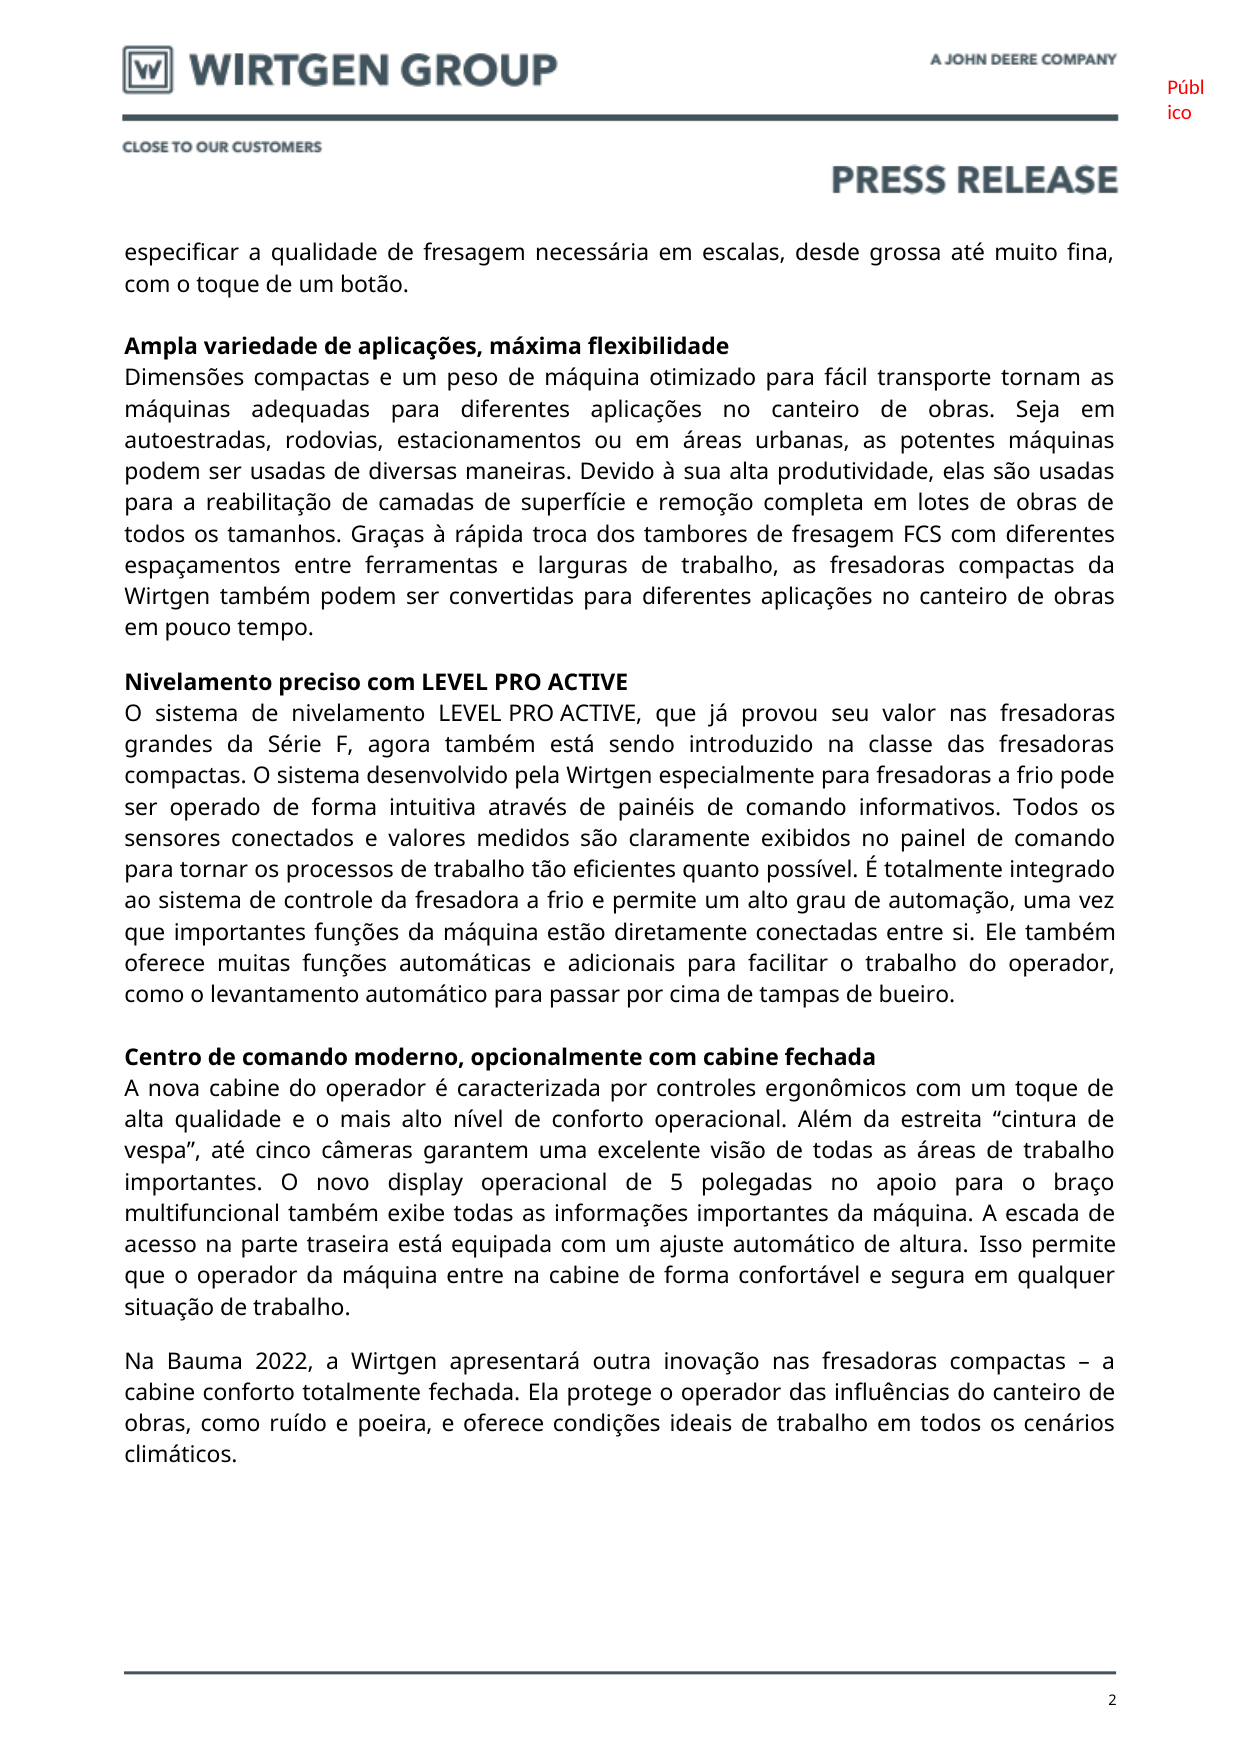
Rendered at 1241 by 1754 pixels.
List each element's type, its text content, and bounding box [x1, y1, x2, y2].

text Ampla variedade de aplicações, máxima flexibilidade [124, 330, 1116, 361]
text Centro de comando moderno, opcionalmente com cabine fechada [124, 1040, 1116, 1072]
text A nova cabine do operador é caracterizada por controles ergonômicos com um toque de alta qualidade e o mais alto nível de conforto operacional. Além da estreita “cintura de vespa”, até cinco câmeras garantem uma excelente visão de todas as áreas de trabalho importantes. O novo display operacional de 5 polegadas no apoio para o braço multifuncional também exibe todas as informações importantes da máquina. A escada de acesso na parte traseira está equipada com um ajuste automático de altura. Isso permite que o operador da máquina entre na cabine de forma confortável e segura em qualquer situação de trabalho. [124, 1072, 1116, 1322]
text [124, 236, 1116, 299]
text Nivelamento preciso com LEVEL PRO ACTIVE [124, 665, 1116, 697]
text Dimensões compactas e um peso de máquina otimizado para fácil transporte tornam as máquinas adequadas para diferentes aplicações no canteiro de obras. Seja em autoestradas, rodovias, estacionamentos ou em áreas urbanas, as potentes máquinas podem ser usadas de diversas maneiras. Devido à sua alta produtividade, elas são usadas para a reabilitação de camadas de superfície e remoção completa em lotes de obras de todos os tamanhos. Graças à rápida troca dos tambores de fresagem FCS com diferentes espaçamentos entre ferramentas e larguras de trabalho, as fresadoras compactas da Wirtgen também podem ser convertidas para diferentes aplicações no canteiro de obras em pouco tempo. [124, 361, 1116, 642]
text O sistema de nivelamento LEVEL PRO ACTIVE, que já provou seu valor nas fresadoras grandes da Série F, agora também está sendo introduzido na classe das fresadoras compactas. O sistema desenvolvido pela Wirtgen especialmente para fresadoras a frio pode ser operado de forma intuitiva através de painéis de comando informativos. Todos os sensores conectados e valores medidos são claramente exibidos no painel de comando para tornar os processos de trabalho tão eficientes quanto possível. É totalmente integrado ao sistema de controle da fresadora a frio e permite um alto grau de automação, uma vez que importantes funções da máquina estão diretamente conectadas entre si. Ele também oferece muitas funções automáticas e adicionais para facilitar o trabalho do operador, como o levantamento automático para passar por cima de tampas de bueiro. [124, 697, 1116, 1009]
text Na Bauma 2022, a Wirtgen apresentará outra inovação nas fresadoras compactas – a cabine conforto totalmente fechada. Ela protege o operador das influências do canteiro de obras, como ruído e poeira, e oferece condições ideais de trabalho em todos os cenários climáticos. [124, 1344, 1116, 1469]
